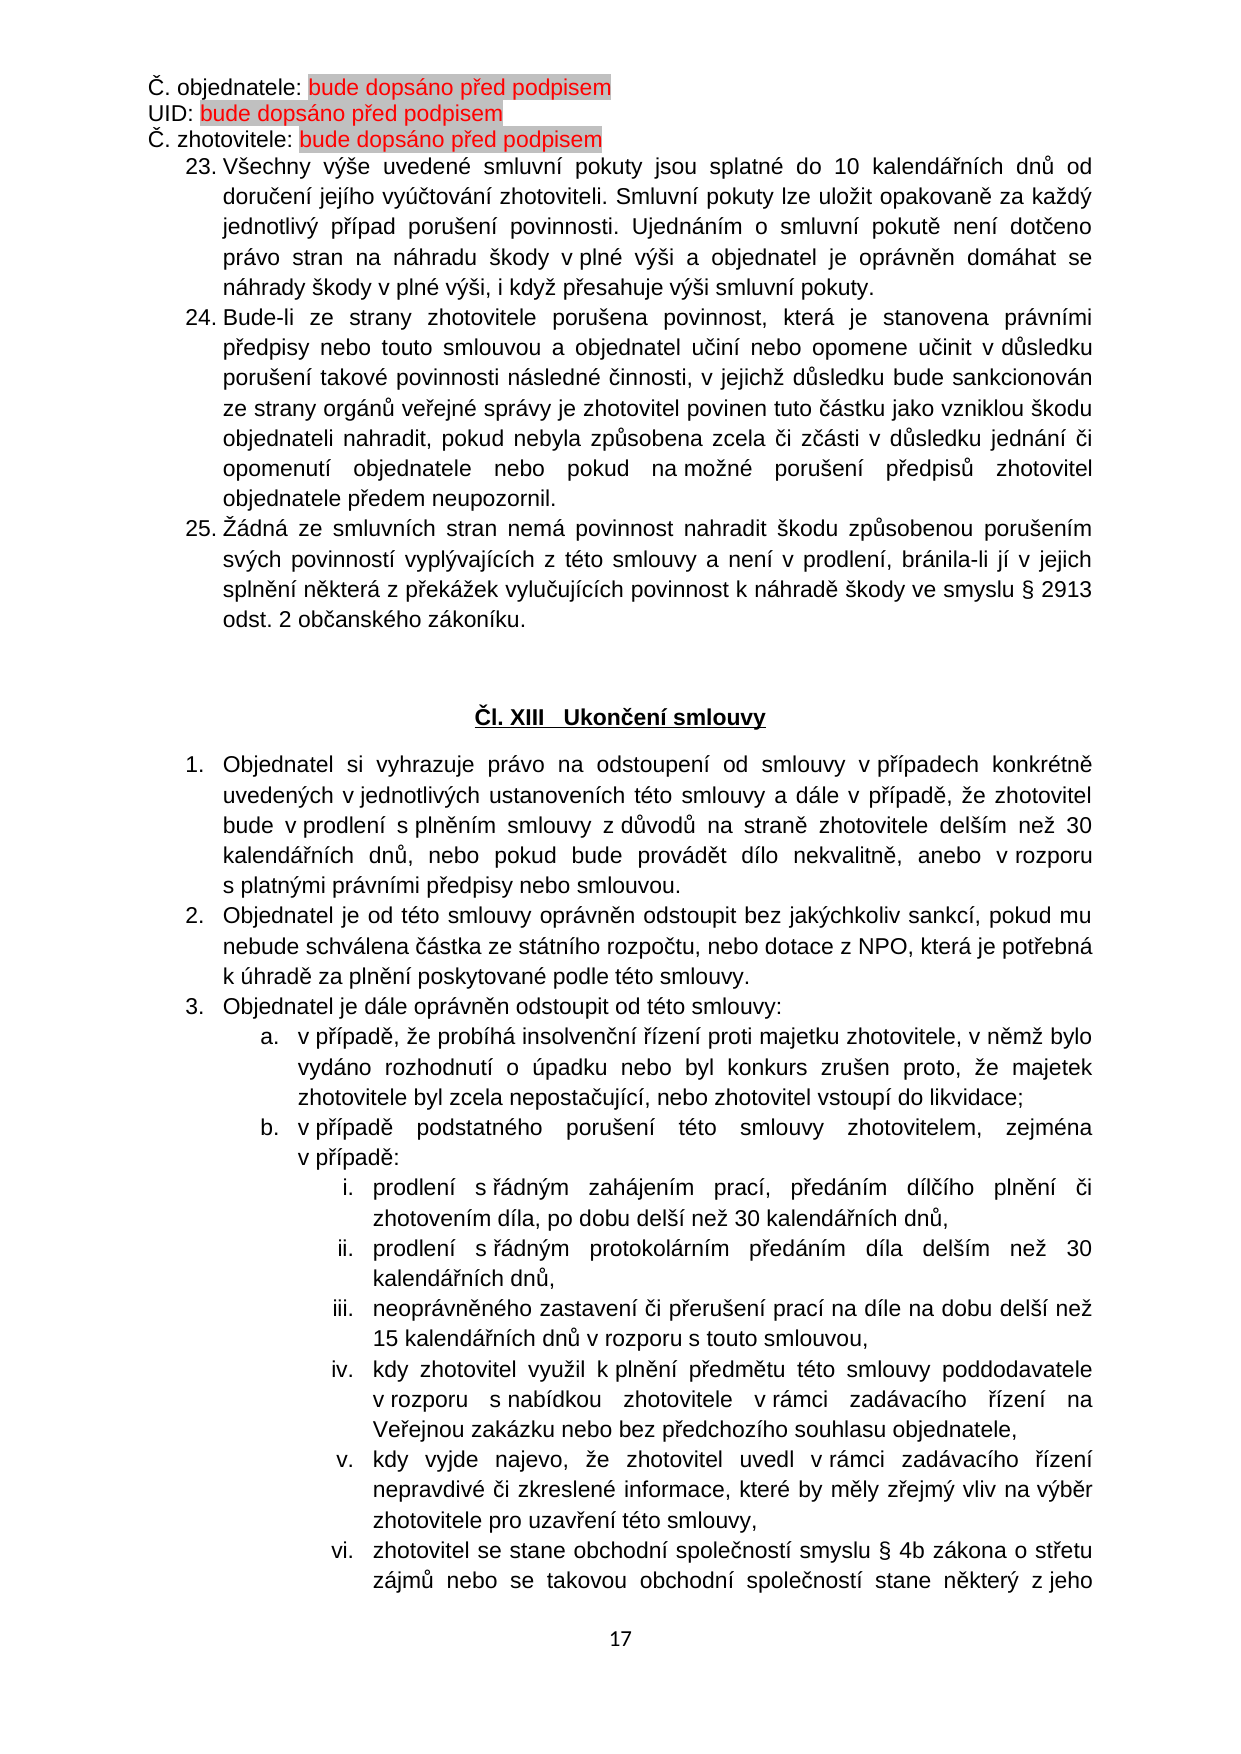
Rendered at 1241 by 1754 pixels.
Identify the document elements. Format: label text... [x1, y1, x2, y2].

list v případě podstatného porušení této smlouvy zhotovitelem, zejména v případě: [260, 1114, 1093, 1170]
list neoprávněného zastavení či přerušení prací na díle na dobu delší než 15 kalendářních dnů v rozporu s touto smlouvou, [354, 1295, 1093, 1352]
list kdy zhotovitel využil k plnění předmětu této smlouvy poddodavatele v rozporu s nabídkou zhotovitele v rámci zadávacího řízení na Veřejnou zakázku nebo bez předchozího souhlasu objednatele, [354, 1356, 1093, 1442]
list Všechny výše uvedené smluvní pokuty jsou splatné do 10 kalendářních dnů od doručení jejího vyúčtování zhotoviteli. Smluvní pokuty lze uložit opakovaně za každý jednotlivý případ porušení povinnosti. Ujednáním o smluvní pokutě není dotčeno právo stran na náhradu škody v plné výši a objednatel je oprávněn domáhat se náhrady škody v plné výši, i když přesahuje výši smluvní pokuty. [185, 153, 1093, 300]
list Objednatel si vyhrazuje právo na odstoupení od smlouvy v případech konkrétně uvedených v jednotlivých ustanoveních této smlouvy a dále v případě, že zhotovitel bude v prodlení s plněním smlouvy z důvodů na straně zhotovitele delším než 30 kalendářních dnů, nebo pokud bude provádět dílo nekvalitně, anebo v rozporu s platnými právními předpisy nebo smlouvou. [185, 751, 1093, 898]
list v případě, že probíhá insolvenční řízení proti majetku zhotovitele, v němž bylo vydáno rozhodnutí o úpadku nebo byl konkurs zrušen proto, že majetek zhotovitele byl zcela nepostačující, nebo zhotovitel vstoupí do likvidace; [260, 1023, 1093, 1110]
list kdy vyjde najevo, že zhotovitel uvedl v rámci zadávacího řízení nepravdivé či zkreslené informace, které by měly zřejmý vliv na výběr zhotovitele pro uzavření této smlouvy, [354, 1446, 1093, 1533]
list prodlení s řádným zahájením prací, předáním dílčího plnění či zhotovením díla, po dobu delší než 30 kalendářních dnů, [354, 1174, 1093, 1231]
list Bude-li ze strany zhotovitele porušena povinnost, která je stanovena právními předpisy nebo touto smlouvou a objednatel učiní nebo opomene učinit v důsledku porušení takové povinnosti následné činnosti, v jejichž důsledku bude sankcionován ze strany orgánů veřejné správy je zhotovitel povinen tuto částku jako vzniklou škodu objednateli nahradit, pokud nebyla způsobena zcela či zčásti v důsledku jednání či opomenutí objednatele nebo pokud na možné porušení předpisů zhotovitel objednatele předem neupozornil. [185, 304, 1093, 511]
list Objednatel je od této smlouvy oprávněn odstoupit bez jakýchkoliv sankcí, pokud mu nebude schválena částka ze státního rozpočtu, nebo dotace z NPO, která je potřebná k úhradě za plnění poskytované podle této smlouvy. [185, 902, 1093, 989]
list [354, 1537, 1093, 1593]
list prodlení s řádným protokolárním předáním díla delším než 30 kalendářních dnů, [354, 1235, 1093, 1291]
text Čl. XIII Ukončení smlouvy [148, 704, 1093, 731]
list Objednatel je dále oprávněn odstoupit od této smlouvy: [185, 993, 1093, 1019]
list Žádná ze smluvních stran nemá povinnost nahradit škodu způsobenou porušením svých povinností vyplývajících z této smlouvy a není v prodlení, bránila-li jí v jejich splnění některá z překážek vylučujících povinnost k náhradě škody ve smyslu § 2913 odst. 2 občanského zákoníku. [185, 515, 1093, 632]
